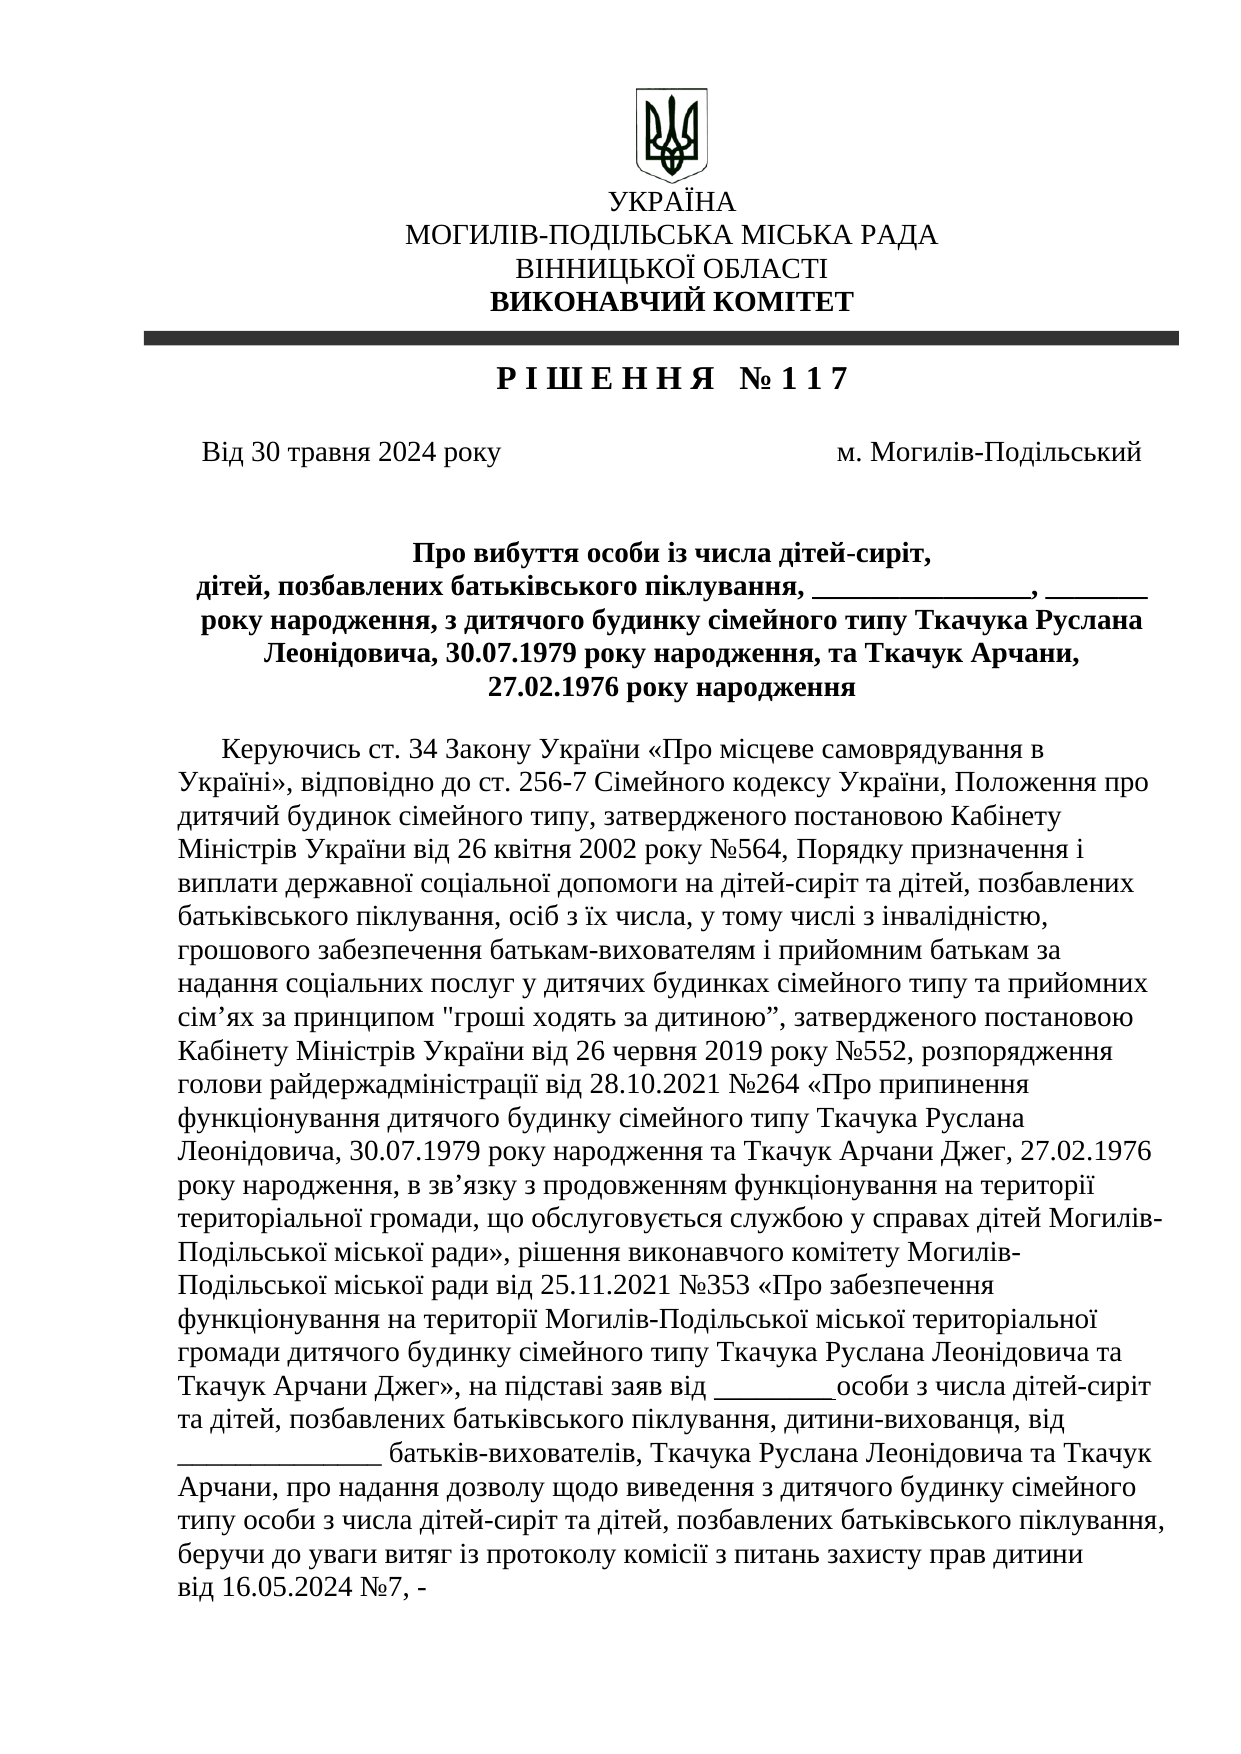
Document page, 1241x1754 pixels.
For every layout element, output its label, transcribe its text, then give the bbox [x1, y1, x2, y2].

text Про вибуття особи із числа дітей-сиріт, [177, 535, 1167, 568]
text Керуючись ст. 34 Закону України «Про місцеве самоврядування в Україні», відповідно до ст. 256-7 Сімейного кодексу України, Положення про дитячий будинок сімейного типу, затвердженого постановою Кабінету Міністрів України від 26 квітня 2002 року №564, Порядку призначення і виплати державної соціальної допомоги на дітей-сиріт та дітей, позбавлених батьківського піклування, осіб з їх числа, у тому числі з інвалідністю, грошового забезпечення батькам-вихователям і прийомним батькам за надання соціальних послуг у дитячих будинках сімейного типу та прийомних сім’ях за принципом "гроші ходять за дитиною”, затвердженого постановою Кабінету Міністрів України від 26 червня 2019 року №552, розпорядження голови райдержадміністрації від 28.10.2021 №264 «Про припинення функціонування дитячого будинку сімейного типу Ткачука Руслана Леонідовича, 30.07.1979 року народження та Ткачук Арчани Джег, 27.02.1976 року народження, в зв’язку з продовженням функціонування на території територіальної громади, що обслуговується службою у справах дітей Могилів-Подільської міської ради», рішення виконавчого комітету Могилів-Подільської міської ради від 25.11.2021 №353 «Про забезпечення функціонування на території Могилів-Подільської міської територіальної громади дитячого будинку сімейного типу Ткачука Руслана Леонідовича та Ткачук Арчани Джег», на підставі заяв від ______________ особи з числа дітей-сиріт та дітей, позбавлених батьківського піклування, дитини-вихованця, від ______________ батьків-вихователів, Ткачука Руслана Леонідовича та Ткачук Арчани, про надання дозволу щодо виведення з дитячого будинку сімейного типу особи з числа дітей-сиріт та дітей, позбавлених батьківського піклування, беручи до уваги витяг із протоколу комісії з питань захисту прав дитини [177, 731, 1167, 1569]
text РІШЕННЯ №117 [177, 346, 1167, 397]
text Від 30 травня 2024 року м. Могилів-Подільський [177, 434, 1167, 468]
text ВИКОНАВЧИЙ КОМІТЕТ [177, 284, 1167, 318]
text 27.02.1976 року народження [177, 669, 1167, 703]
picture [636, 88, 708, 184]
text від 16.05.2024 №7, - [177, 1569, 1167, 1603]
text дітей, позбавлених батьківського піклування, _______________, _______ року народження, з дитячого будинку сімейного типу Ткачука Руслана Леонідовича, 30.07.1979 року народження, та Ткачук Арчани, [177, 568, 1167, 669]
text УКРАЇНА МОГИЛІВ-ПОДІЛЬСЬКА МІСЬКА РАДА ВІННИЦЬКОЇ ОБЛАСТІ [177, 184, 1167, 284]
